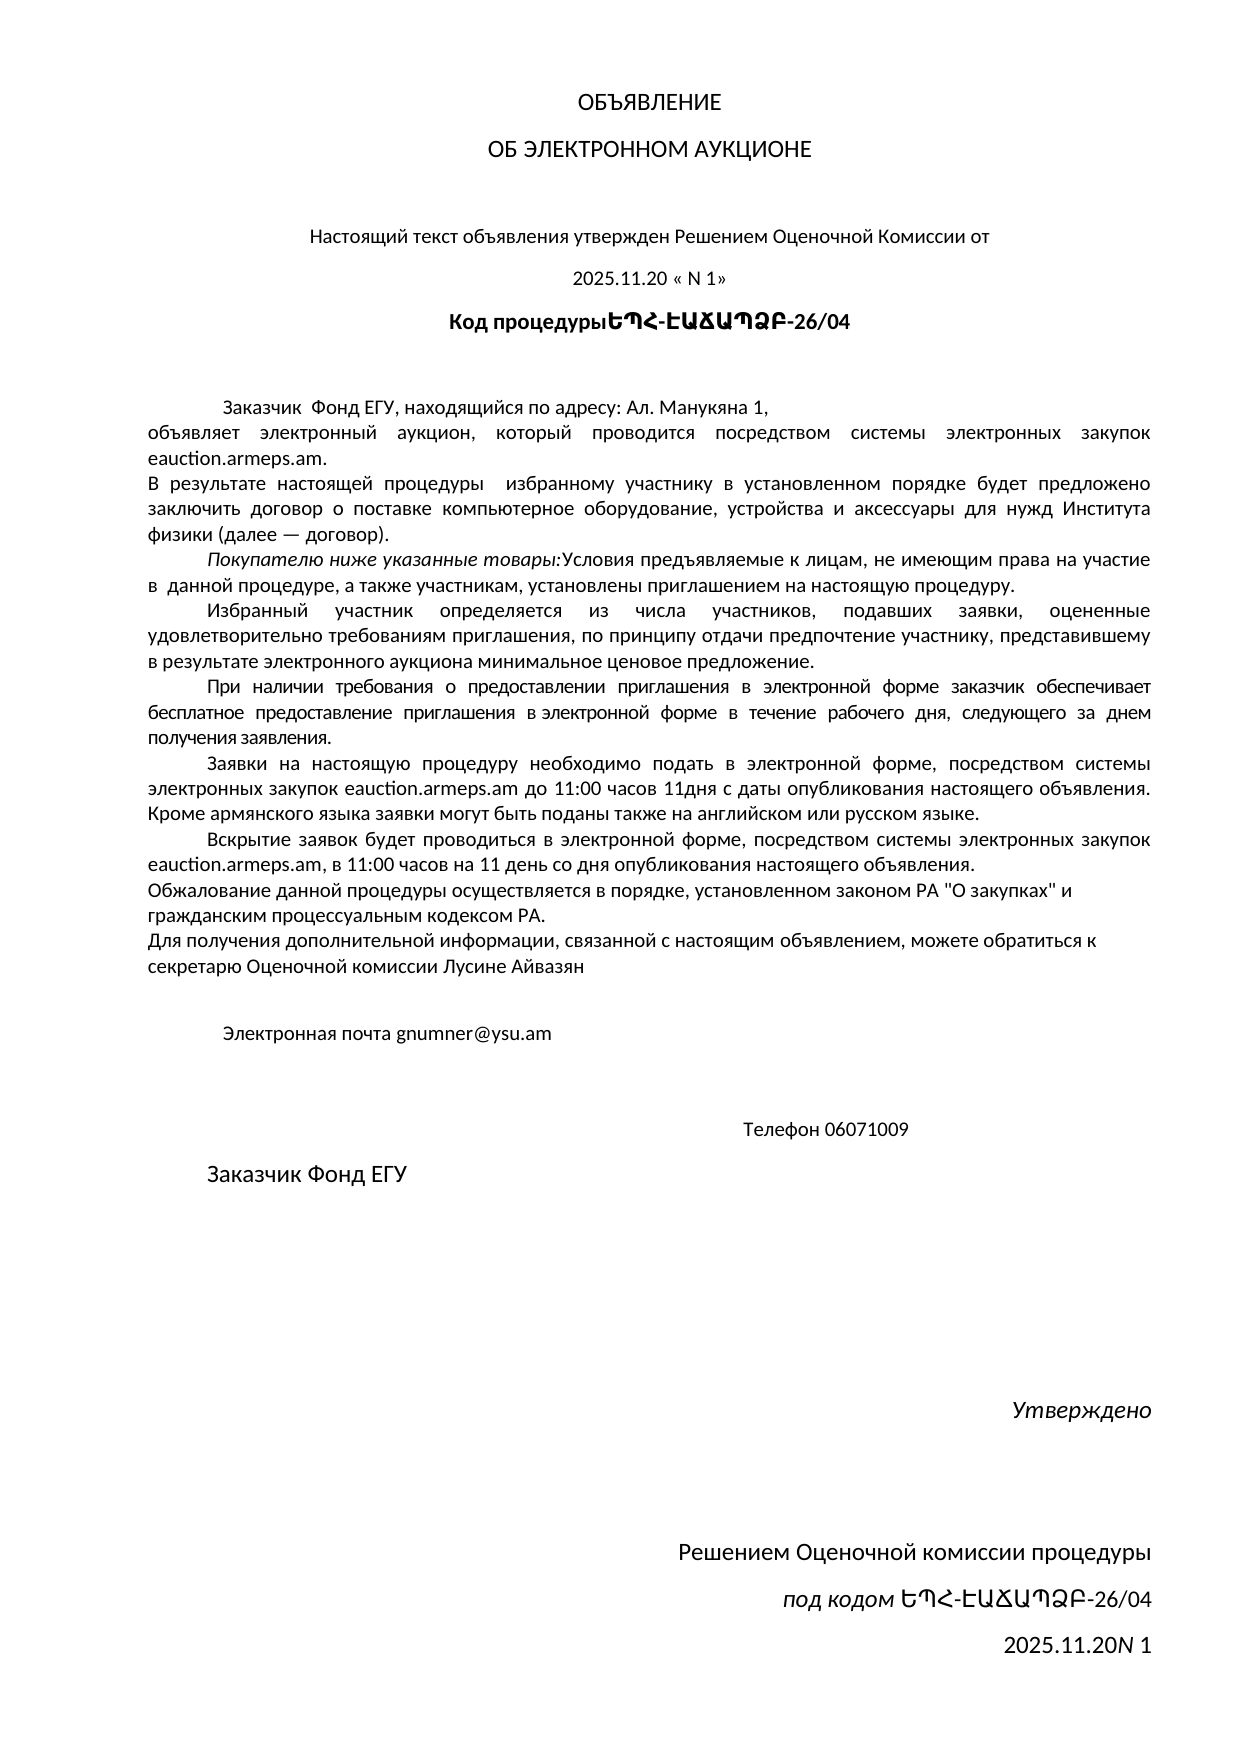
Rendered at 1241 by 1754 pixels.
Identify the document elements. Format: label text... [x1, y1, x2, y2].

text Обжалование данной процедуры осуществляется в порядке, установленном законом РА "О закупках" и гражданским процессуальным кодексом РА. [148, 877, 1152, 928]
text Заказчик Фонд ЕГУ [148, 1158, 1152, 1189]
text Для получения дополнительной информации, связанной с настоящим объявлением, можете обратиться к секретарю Оценочной комиссии Лусине Айвазян [148, 928, 1152, 978]
text ОБЪЯВЛЕНИЕ [148, 86, 1152, 117]
text Избранный участник определяется из числа участников, подавших заявки, оцененные удовлетворительно требованиям приглашения, по принципу отдачи предпочтение участнику, представившему в результате электронного аукциона минимальное ценовое предложение. [148, 597, 1152, 673]
text ОБ ЭЛЕКТРОННОМ АУКЦИОНЕ [148, 134, 1152, 164]
text Утверждено [148, 1394, 1152, 1425]
text 2025.11.20 « N 1» [148, 265, 1152, 290]
text Настоящий текст объявления утвержден Решением Оценочной Комиссии от [148, 223, 1152, 248]
text объявляет электронный аукцион, который проводится посредством системы электронных закупок eauction.armeps.am. [148, 419, 1152, 470]
text Код процедурыԵՊՀ-ԷԱՃԱՊՁԲ-26/04 [148, 307, 1152, 335]
text под кодом ԵՊՀ-ԷԱՃԱՊՁԲ-26/04 2025.11.20 N 1 [148, 1583, 1152, 1659]
text Вскрытие заявок будет проводиться в электронной форме, посредством системы электронных закупок eauction.armeps.am, в 11:00 часов на 11 день со дня опубликования настоящего объявления. [148, 826, 1152, 877]
text Покупателю ниже указанные товары:Условия предъявляемые к лицам, не имеющим права на участие в данной процедуре, а также участникам, установлены приглашением на настоящую процедуру. [148, 546, 1152, 597]
text Заявки на настоящую процедуру необходимо подать в электронной форме, посредством системы электронных закупок eauction.armeps.am до 11:00 часов 11дня с даты опубликования настоящего объявления. Кроме армянского языка заявки могут быть поданы также на английском или русском языке. [148, 750, 1152, 826]
text Электронная почта gnumner@ysu.am [148, 1021, 1152, 1046]
text Решением Оценочной комиссии процедуры [148, 1536, 1152, 1567]
text Телефон 06071009 [325, 1063, 1152, 1142]
text При наличии требования о предоставлении приглашения в электронной форме заказчик обеспечивает бесплатное предоставление приглашения в электронной форме в течение рабочего дня, следующего за днем получения заявления. [148, 673, 1152, 750]
text В результате настоящей процедуры избранному участнику в установленном порядке будет предложено заключить договор о поставке компьютерное оборудование, устройства и аксессуары для нужд Института физики (далее — договор). [148, 470, 1152, 546]
text Заказчик Фонд ЕГУ, находящийся по адресу: Ал. Манукяна 1, [148, 394, 1152, 419]
